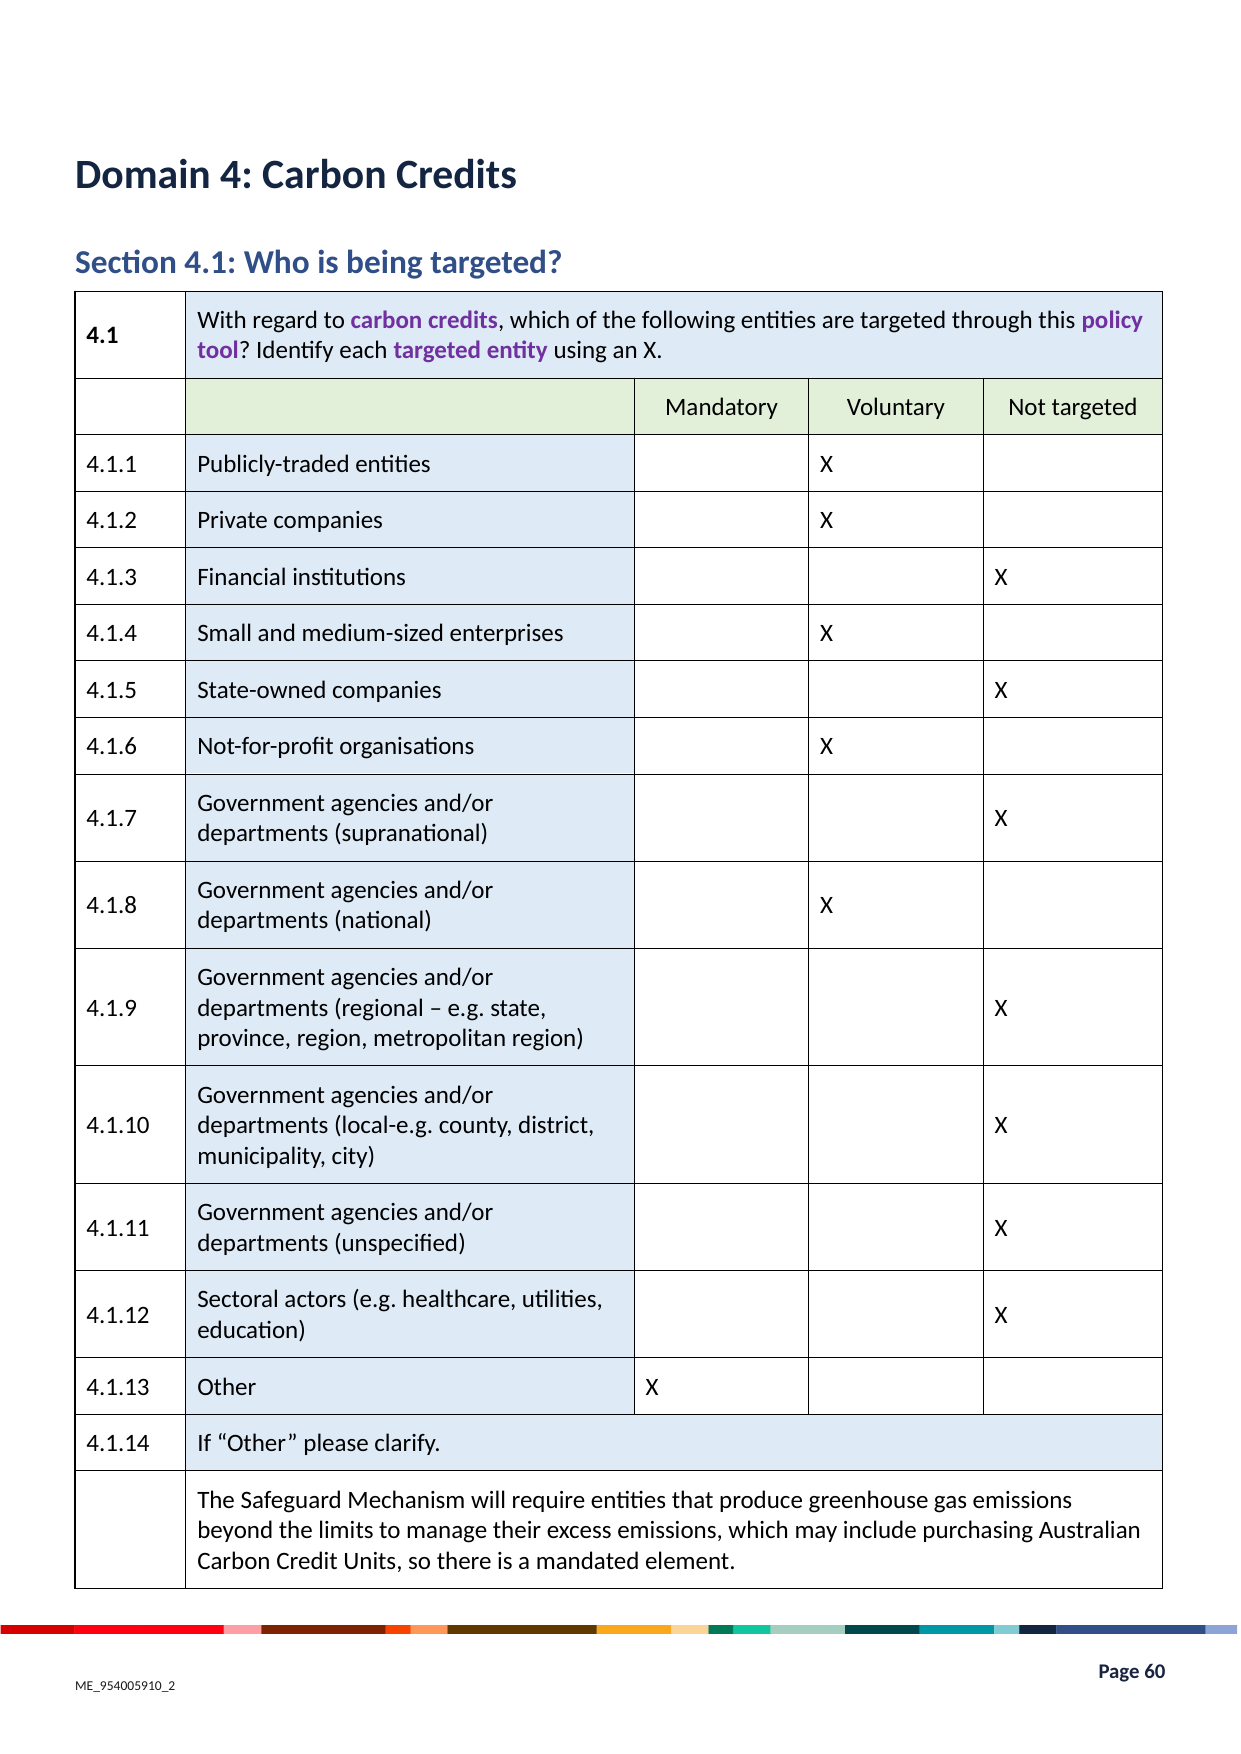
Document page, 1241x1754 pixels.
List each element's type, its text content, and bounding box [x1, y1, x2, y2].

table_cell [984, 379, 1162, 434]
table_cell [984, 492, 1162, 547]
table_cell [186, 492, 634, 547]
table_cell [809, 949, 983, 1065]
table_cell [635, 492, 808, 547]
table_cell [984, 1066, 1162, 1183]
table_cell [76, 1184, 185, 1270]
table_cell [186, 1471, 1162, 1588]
subtitle Section 4.1: Who is being targeted? [75, 241, 1165, 282]
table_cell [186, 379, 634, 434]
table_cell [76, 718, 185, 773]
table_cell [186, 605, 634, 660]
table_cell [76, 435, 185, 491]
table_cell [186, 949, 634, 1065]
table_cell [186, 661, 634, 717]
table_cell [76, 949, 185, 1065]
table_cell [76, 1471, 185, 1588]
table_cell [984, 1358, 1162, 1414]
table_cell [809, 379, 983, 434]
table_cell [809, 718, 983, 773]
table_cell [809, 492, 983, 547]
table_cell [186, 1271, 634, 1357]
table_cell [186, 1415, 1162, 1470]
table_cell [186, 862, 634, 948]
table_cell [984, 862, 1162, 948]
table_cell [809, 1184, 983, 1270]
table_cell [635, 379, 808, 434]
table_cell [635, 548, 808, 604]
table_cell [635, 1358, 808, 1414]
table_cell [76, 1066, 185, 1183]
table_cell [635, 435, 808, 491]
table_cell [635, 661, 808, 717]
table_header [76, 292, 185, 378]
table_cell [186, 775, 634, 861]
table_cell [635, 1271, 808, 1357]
subtitle Domain 4: Carbon Credits [75, 148, 1165, 199]
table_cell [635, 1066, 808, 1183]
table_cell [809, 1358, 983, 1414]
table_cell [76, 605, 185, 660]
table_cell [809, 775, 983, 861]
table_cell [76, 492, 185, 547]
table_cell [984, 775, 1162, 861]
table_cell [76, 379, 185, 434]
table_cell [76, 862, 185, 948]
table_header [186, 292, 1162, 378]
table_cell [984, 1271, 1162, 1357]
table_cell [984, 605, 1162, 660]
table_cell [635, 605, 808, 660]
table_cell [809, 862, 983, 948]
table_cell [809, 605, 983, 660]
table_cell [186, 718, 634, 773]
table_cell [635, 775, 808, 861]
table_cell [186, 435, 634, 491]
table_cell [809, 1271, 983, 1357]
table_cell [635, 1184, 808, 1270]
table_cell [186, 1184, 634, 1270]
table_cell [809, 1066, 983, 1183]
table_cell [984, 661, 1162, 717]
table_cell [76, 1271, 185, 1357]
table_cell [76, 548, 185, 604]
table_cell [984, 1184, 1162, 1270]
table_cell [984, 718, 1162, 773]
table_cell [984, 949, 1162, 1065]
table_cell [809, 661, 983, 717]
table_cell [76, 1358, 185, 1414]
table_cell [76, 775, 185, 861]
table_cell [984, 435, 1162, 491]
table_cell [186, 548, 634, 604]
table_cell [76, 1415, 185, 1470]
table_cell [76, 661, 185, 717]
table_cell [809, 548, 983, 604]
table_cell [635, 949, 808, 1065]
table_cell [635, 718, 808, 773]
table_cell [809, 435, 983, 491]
picture [0, 1625, 1236, 1634]
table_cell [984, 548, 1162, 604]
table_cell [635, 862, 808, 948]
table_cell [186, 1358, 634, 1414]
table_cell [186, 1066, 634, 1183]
